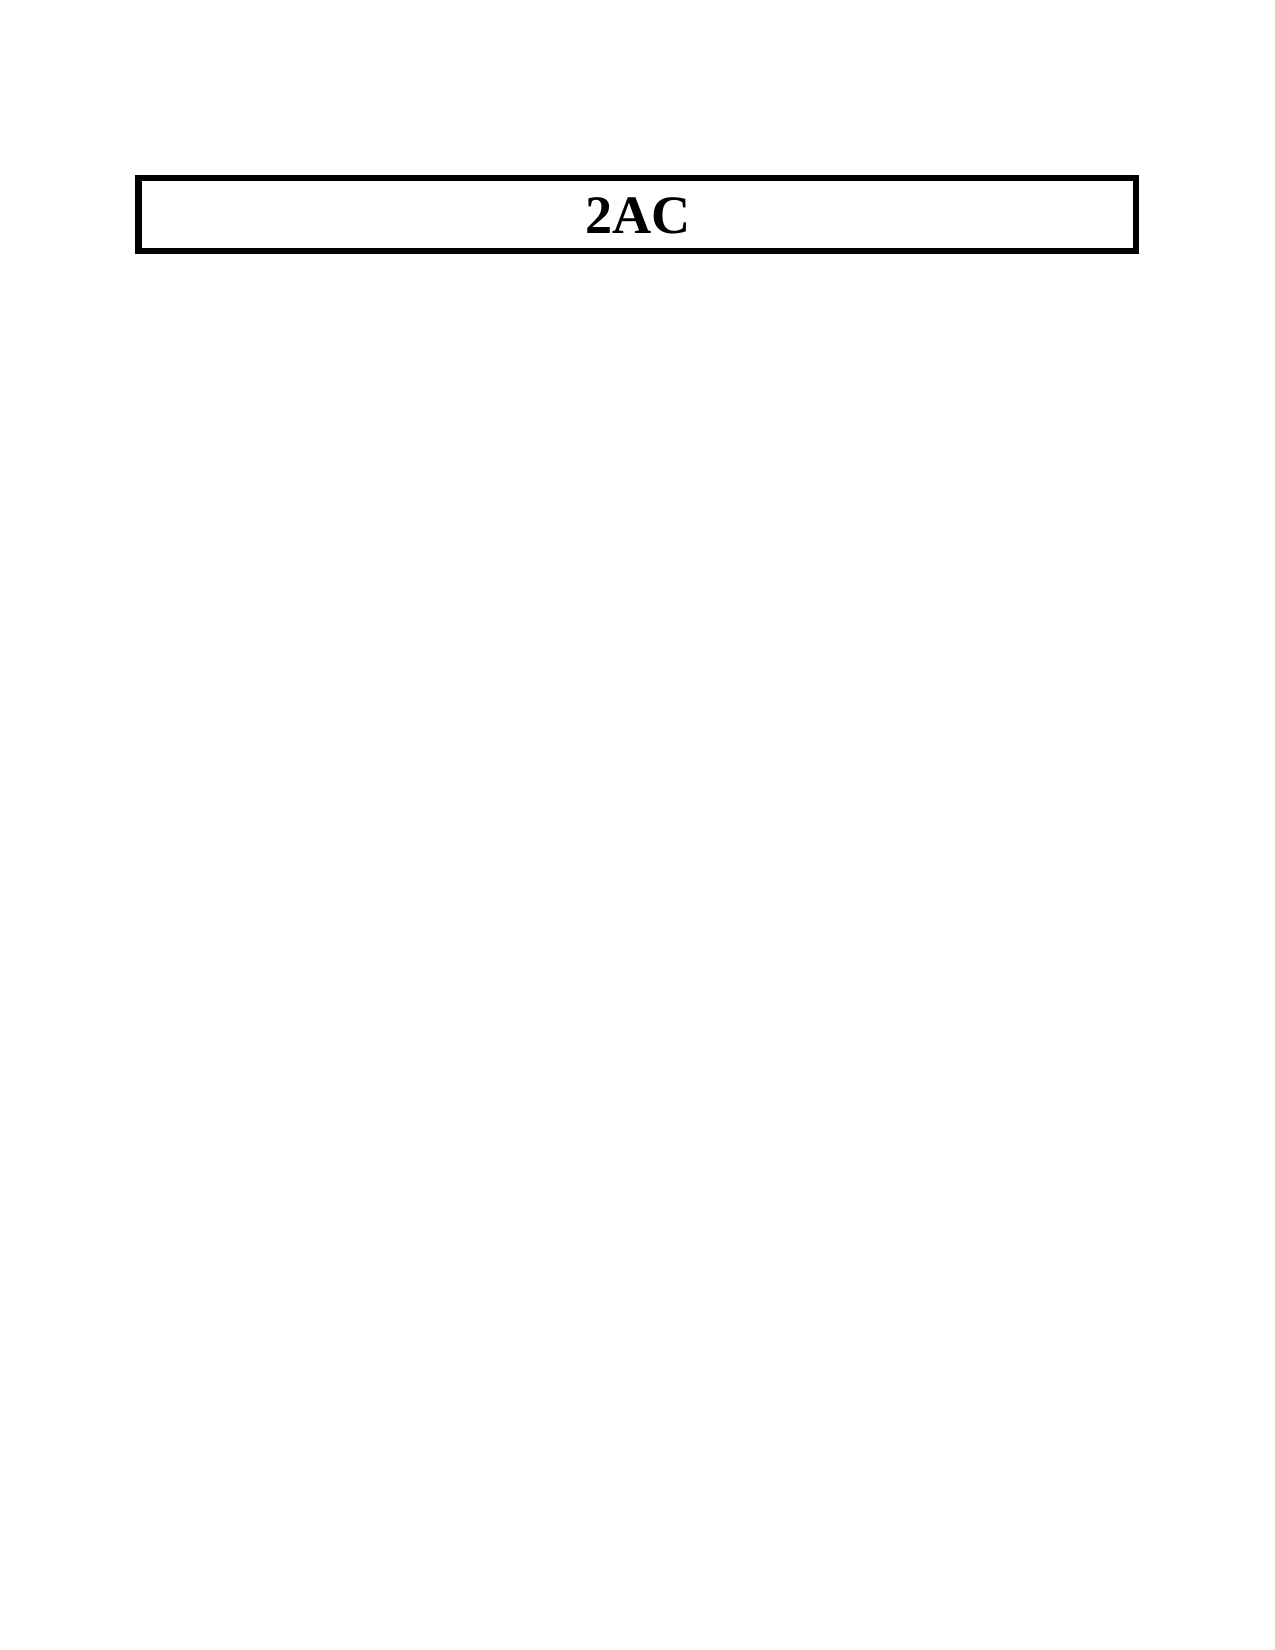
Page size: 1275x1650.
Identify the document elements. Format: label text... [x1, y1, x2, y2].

subtitle 2AC [142, 181, 1133, 248]
